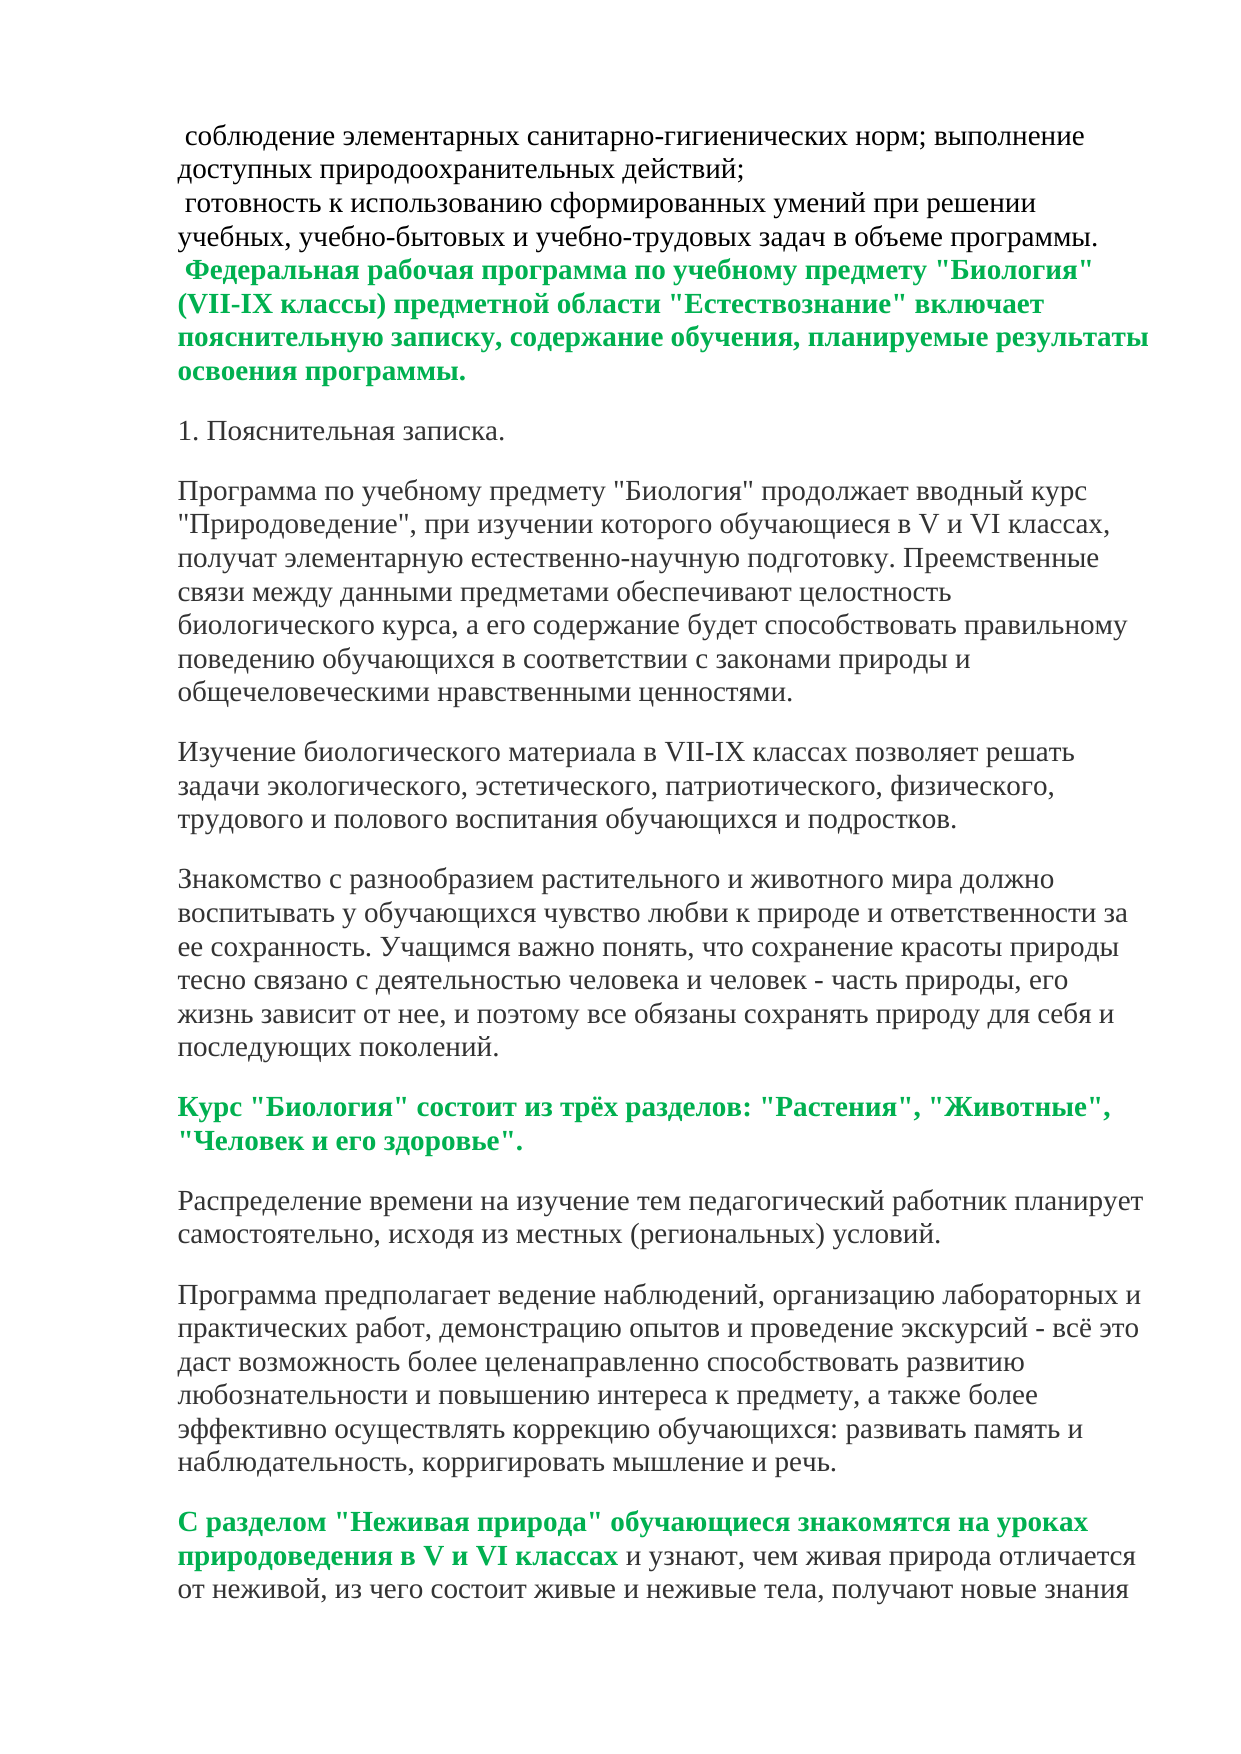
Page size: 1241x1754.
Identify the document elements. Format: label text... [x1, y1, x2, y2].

text Курс "Биология" состоит из трёх разделов: "Растения", "Животные", "Человек и его здоровье". [177, 1089, 1152, 1157]
text Знакомство с разнообразием растительного и животного мира должно воспитывать у обучающихся чувство любви к природе и ответственности за ее сохранность. Учащимся важно понять, что сохранение красоты природы тесно связано с деятельностью человека и человек - часть природы, его жизнь зависит от нее, и поэтому все обязаны сохранять природу для себя и последующих поколений. [177, 862, 1152, 1063]
text Изучение биологического материала в VII-IX классах позволяет решать задачи экологического, эстетического, патриотического, физического, трудового и полового воспитания обучающихся и подростков. [177, 734, 1152, 835]
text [177, 1504, 1152, 1605]
text Федеральная рабочая программа по учебному предмету "Биология" (VII-IX классы) предметной области "Естествознание" включает пояснительную записку, содержание обучения, планируемые результаты освоения программы. [177, 252, 1152, 386]
text готовность к использованию сформированных умений при решении учебных, учебно-бытовых и учебно-трудовых задач в объеме программы. [177, 185, 1152, 252]
text Распределение времени на изучение тем педагогический работник планирует самостоятельно, исходя из местных (региональных) условий. [177, 1183, 1152, 1250]
text Программа предполагает ведение наблюдений, организацию лабораторных и практических работ, демонстрацию опытов и проведение экскурсий - всё это даст возможность более целенаправленно способствовать развитию любознательности и повышению интереса к предмету, а также более эффективно осуществлять коррекцию обучающихся: развивать память и наблюдательность, корригировать мышление и речь. [177, 1277, 1152, 1478]
text соблюдение элементарных санитарно-гигиенических норм; выполнение доступных природоохранительных действий; [177, 118, 1152, 185]
text 1. Пояснительная записка. [177, 413, 1152, 447]
text Программа по учебному предмету "Биология" продолжает вводный курс "Природоведение", при изучении которого обучающиеся в V и VI классах, получат элементарную естественно-научную подготовку. Преемственные связи между данными предметами обеспечивают целостность биологического курса, а его содержание будет способствовать правильному поведению обучающихся в соответствии с законами природы и общечеловеческими нравственными ценностями. [177, 473, 1152, 708]
